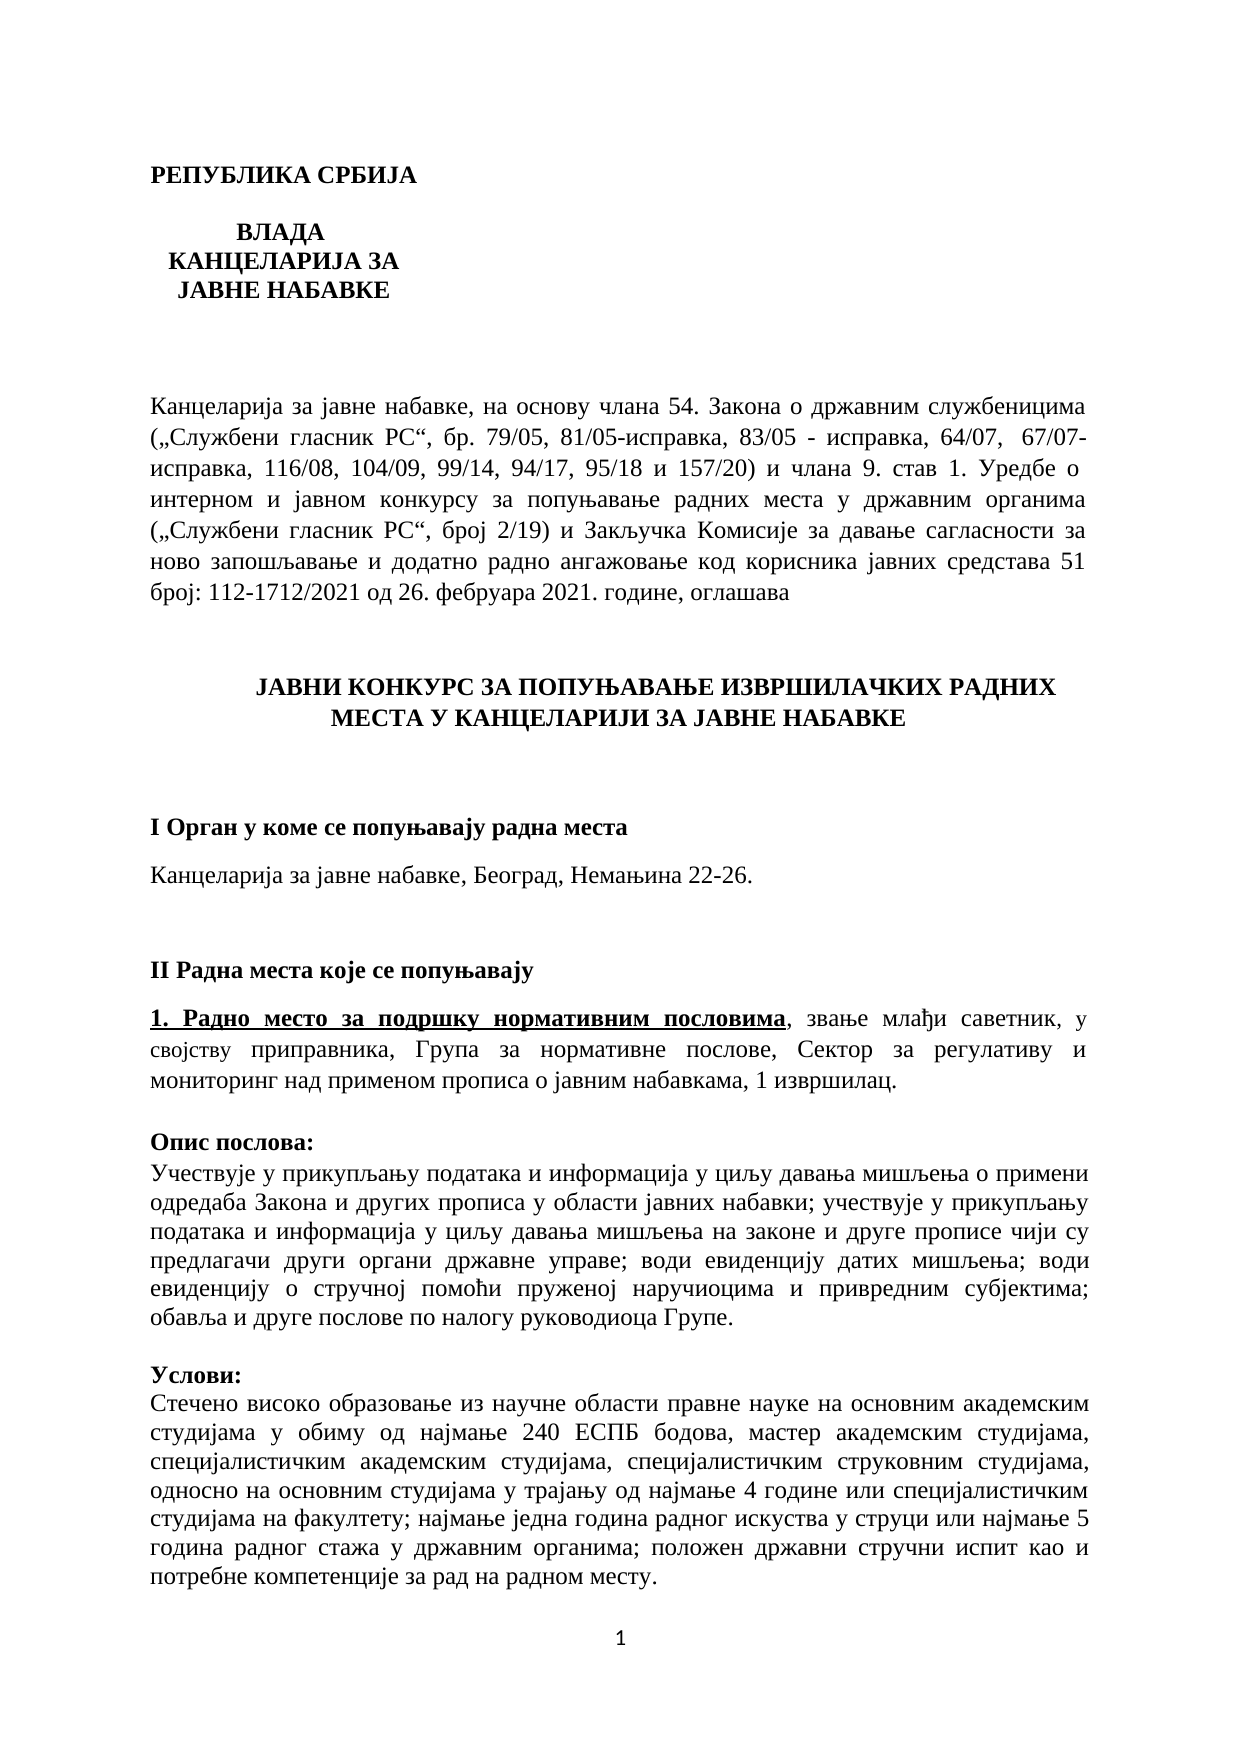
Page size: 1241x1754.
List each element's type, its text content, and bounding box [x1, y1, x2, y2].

text Учествује у прикупљању података и информација у циљу давања мишљења о примени одредаба Закона и других прописа у области јавних набавки; учествује у прикупљању података и информација у циљу давања мишљења на законе и друге прописе чији су предлагачи други органи државне управе; води евиденцију датих мишљења; води евиденцију о стручној помоћи пруженој наручиоцима и привредним субјектима; обавља и друге послове по налогу руководиоца Групе. [150, 1158, 1090, 1331]
text Услови: [150, 1360, 1090, 1388]
text I Орган у коме се попуњавају радна места [150, 781, 1087, 841]
text Канцеларија за јавне набавке, Београд, Немањина 22-26. [150, 860, 1087, 889]
text ЈАВНИ КОНКУРС ЗА ПОПУЊАВАЊЕ ИЗВРШИЛАЧКИХ РАДНИХ МЕСТА У КАНЦЕЛАРИЈИ ЗА ЈАВНЕ НАБАВКЕ [150, 672, 1087, 762]
table_header РЕПУБЛИКА СРБИЈА ВЛАДА КАНЦЕЛАРИЈА ЗА ЈАВНЕ НАБАВКЕ [150, 131, 417, 304]
text Канцеларија за јавне набавке, на основу члана 54. Закона о државним службеницима („Службени гласник РС“, бр. 79/05, 81/05-исправка, 83/05 - исправка, 64/07, 67/07- исправка, 116/08, 104/09, 99/14, 94/17, 95/18 и 157/20) и члана 9. став 1. Уредбе о интерном и јавном конкурсу за попуњавање радних места у државним органима („Службени гласник РС“, број 2/19) и Закључка Комисије за давање сагласности за ново запошљавање и додатно радно ангажовање код корисника јавних средстава 51 број: 112-1712/2021 од 26. фебруара 2021. године, оглашава [150, 391, 1087, 606]
text II Радна места које се попуњавају [150, 956, 1087, 984]
text 1. Радно место за подршку нормативним пословима, звање млађи саветник, у својству приправника, Група за нормативне послове, Сектор за регулативу и мониторинг над применом прописа о јавним набавкама, 1 извршилац. [150, 1003, 1087, 1094]
text Опис послова: [150, 1127, 1087, 1156]
text Стечено високо образовање из научне области правне науке на основним академским студијама у обиму од најмање 240 ЕСПБ бодова, мастер академским студијама, специјалистичким академским студијама, специјалистичким струковним студијама, односно на основним студијама у трајању од најмање 4 године или специјалистичким студијама на факултету; најмање једна година радног искуства у струци или најмање 5 година радног стажа у државним органима; положен државни стручни испит као и потребне компетенције за рад на радном месту. [150, 1388, 1090, 1590]
